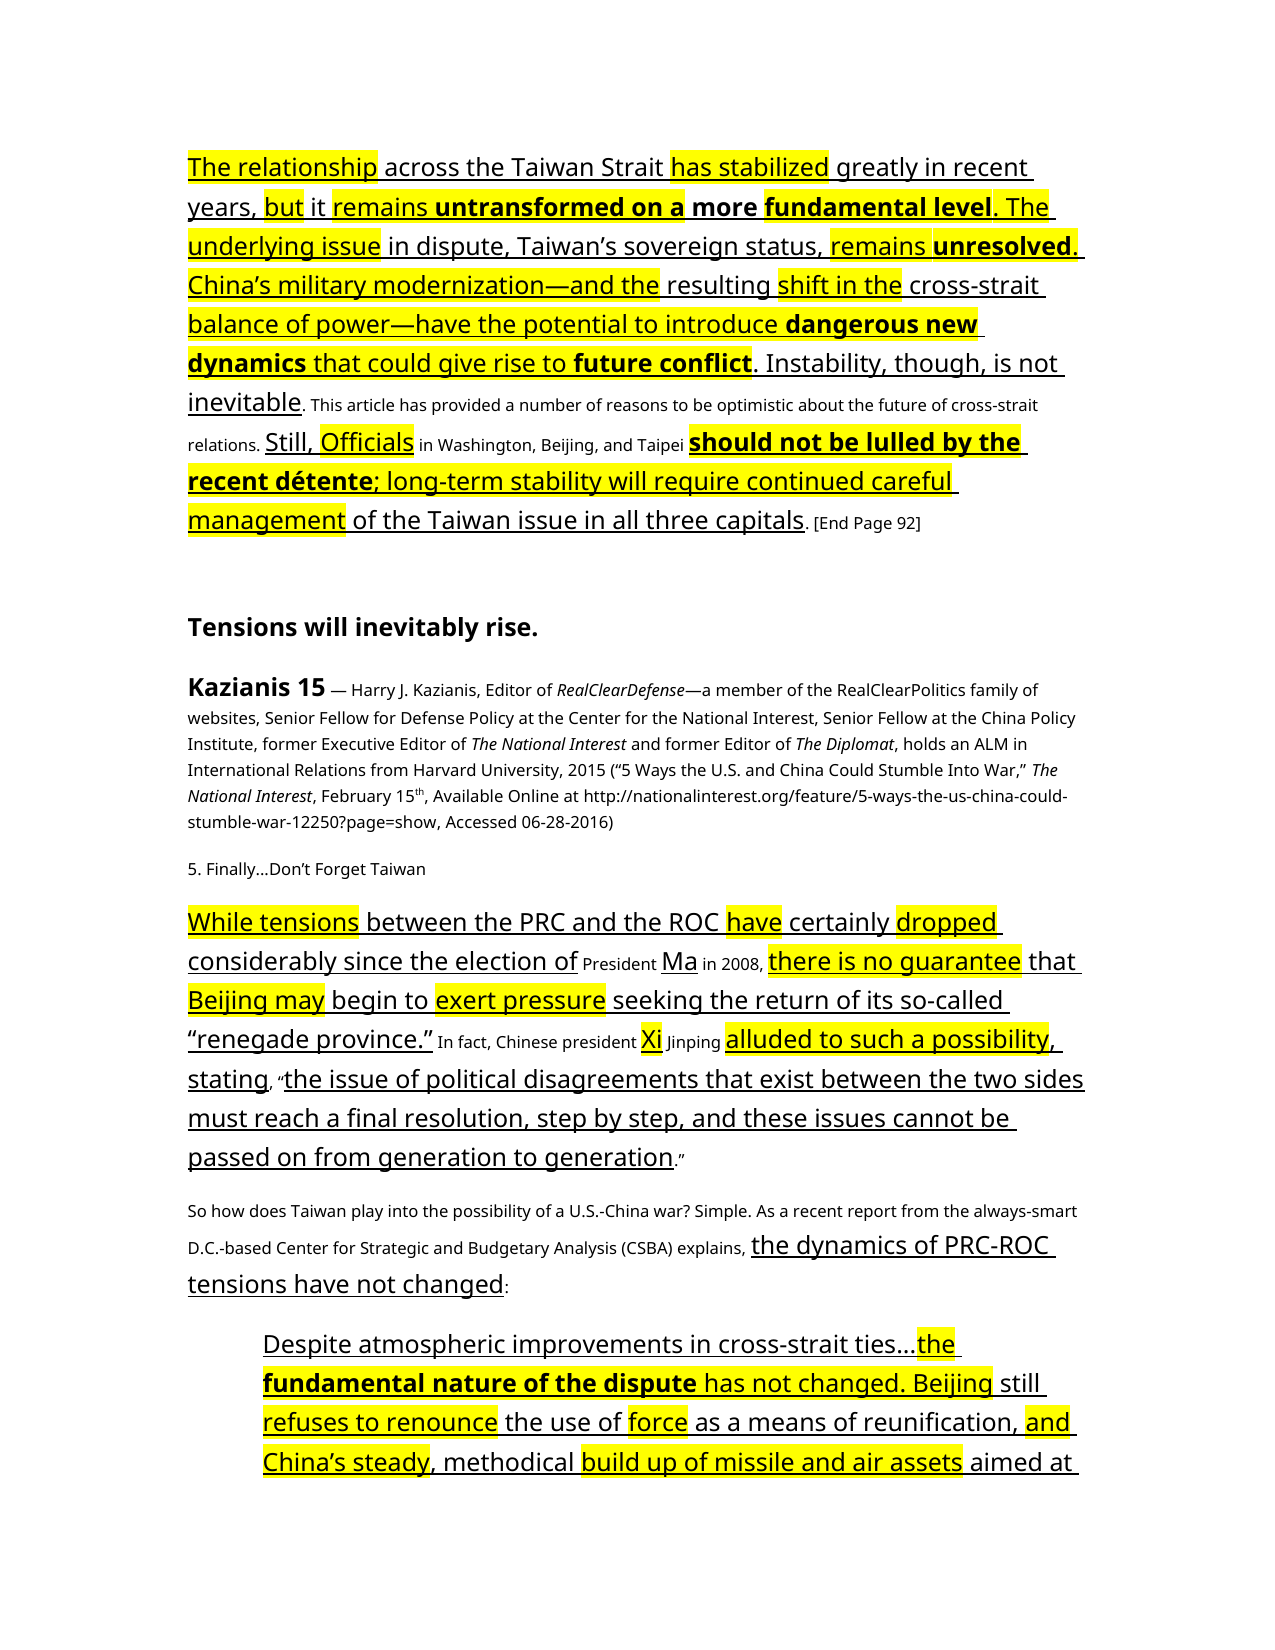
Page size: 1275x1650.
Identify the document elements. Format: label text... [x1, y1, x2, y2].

text So how does Taiwan play into the possibility of a U.S.-China war? Simple. As a recent report from the always-smart D.C.-based Center for Strategic and Budgetary Analysis (CSBA) explains, the dynamics of PRC-ROC tensions have not changed: [187, 1200, 1087, 1301]
text 5. Finally...Don’t Forget Taiwan [187, 858, 1087, 881]
text While tensions between the PRC and the ROC have certainly dropped considerably since the election of President Ma in 2008, there is no guarantee that Beijing may begin to exert pressure seeking the return of its so-called “renegade province.” In fact, Chinese president Xi Jinping alluded to such a possibility, stating, “the issue of political disagreements that exist between the two sides must reach a final resolution, step by step, and these issues cannot be passed on from generation to generation.” [187, 905, 1087, 1174]
subtitle Tensions will inevitably rise. [187, 609, 1087, 643]
text The relationship across the Taiwan Strait has stabilized greatly in recent years, but it remains untransformed on a more fundamental level. The underlying issue in dispute, Taiwan’s sovereign status, remains unresolved. China’s military modernization—and the resulting shift in the cross-strait balance of power—have the potential to introduce dangerous new dynamics that could give rise to future conflict. Instability, though, is not inevitable. This article has provided a number of reasons to be optimistic about the future of cross-strait relations. Still, Officials in Washington, Beijing, and Taipei should not be lulled by the recent détente; long-term stability will require continued careful management of the Taiwan issue in all three capitals. [End Page 92] [187, 150, 1087, 537]
text Kazianis 15 — Harry J. Kazianis, Editor of RealClearDefense—a member of the RealClearPolitics family of websites, Senior Fellow for Defense Policy at the Center for the National Interest, Senior Fellow at the China Policy Institute, former Executive Editor of The National Interest and former Editor of The Diplomat, holds an ALM in International Relations from Harvard University, 2015 (“5 Ways the U.S. and China Could Stumble Into War,” The National Interest, February 15th, Available Online at http://nationalinterest.org/feature/5-ways-the-us-china-could-stumble-war-12250?page=show, Accessed 06-28-2016) [187, 669, 1087, 834]
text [262, 1327, 1087, 1478]
